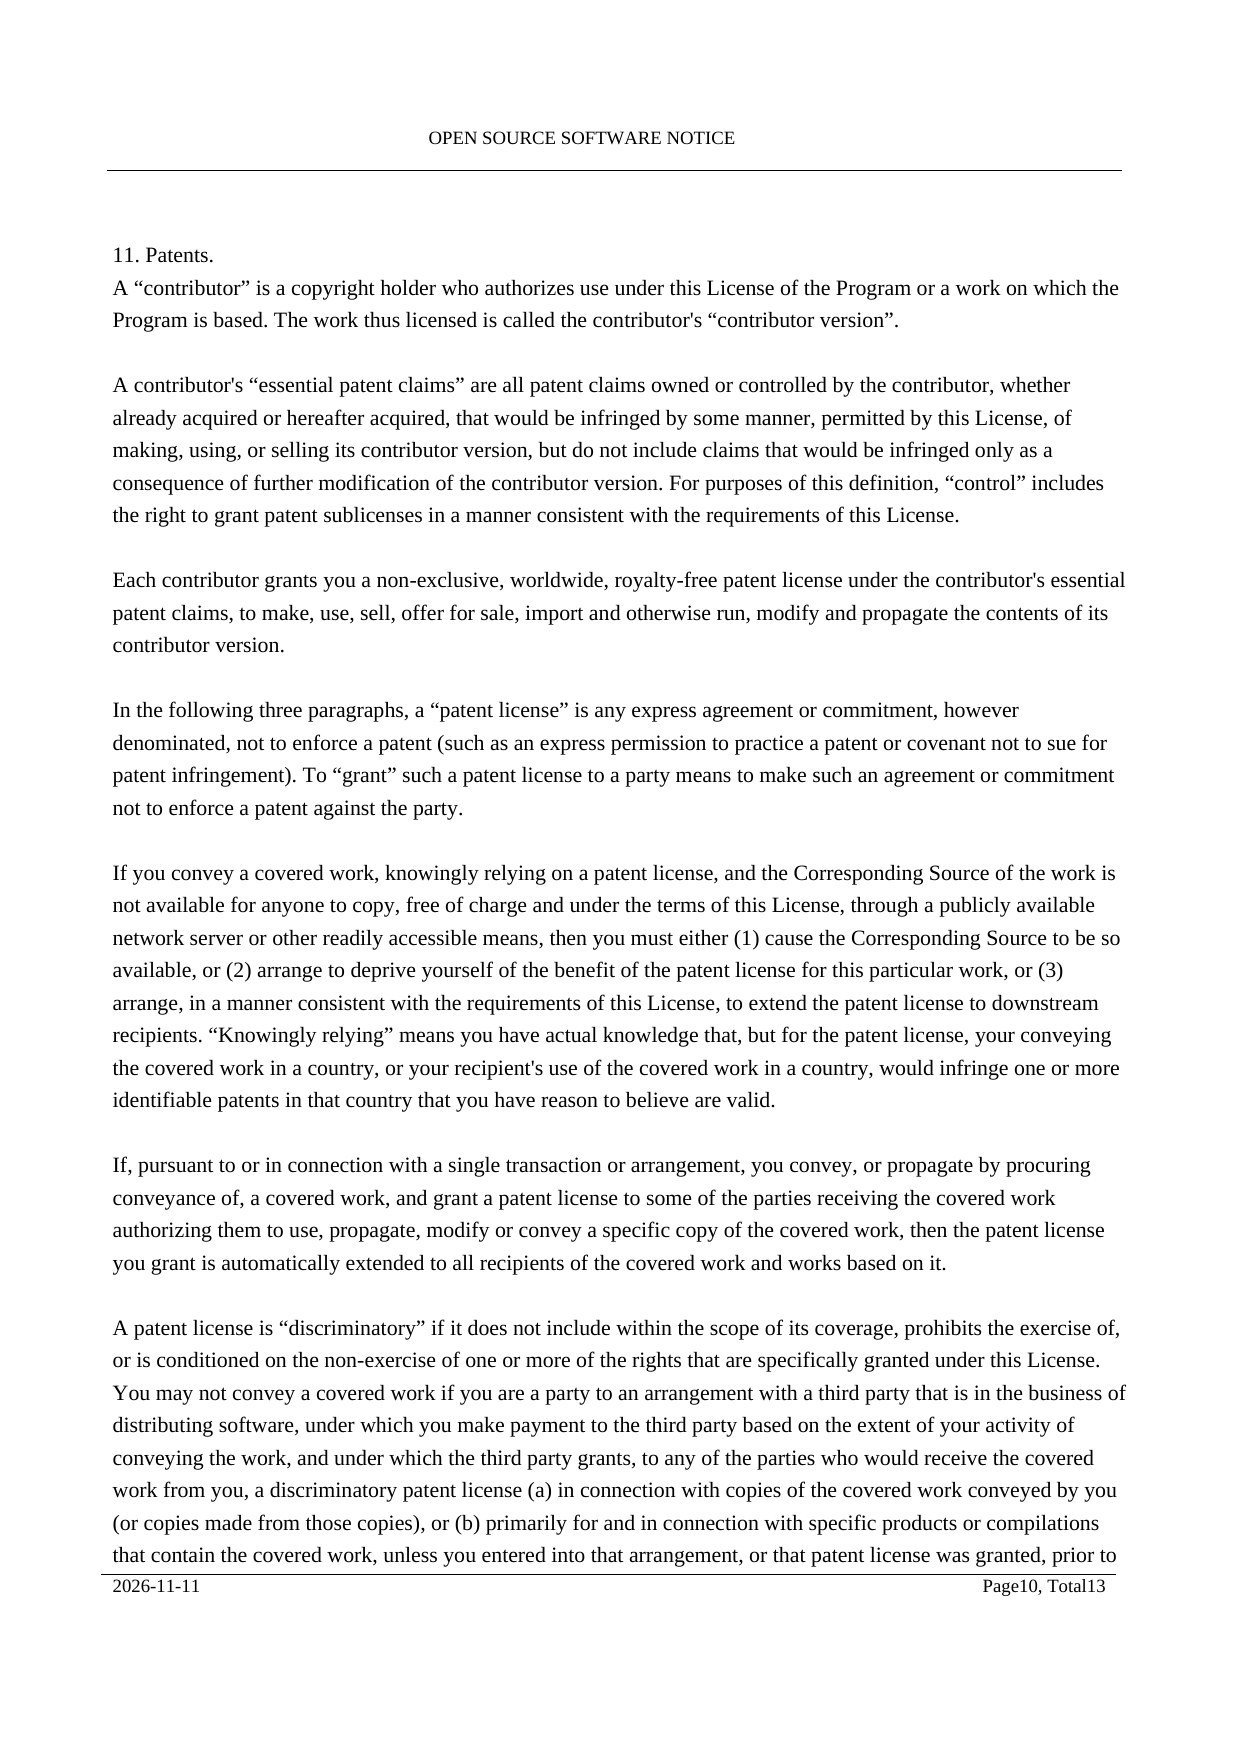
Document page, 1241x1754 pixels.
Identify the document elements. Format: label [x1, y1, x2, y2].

text [112, 206, 1128, 1571]
